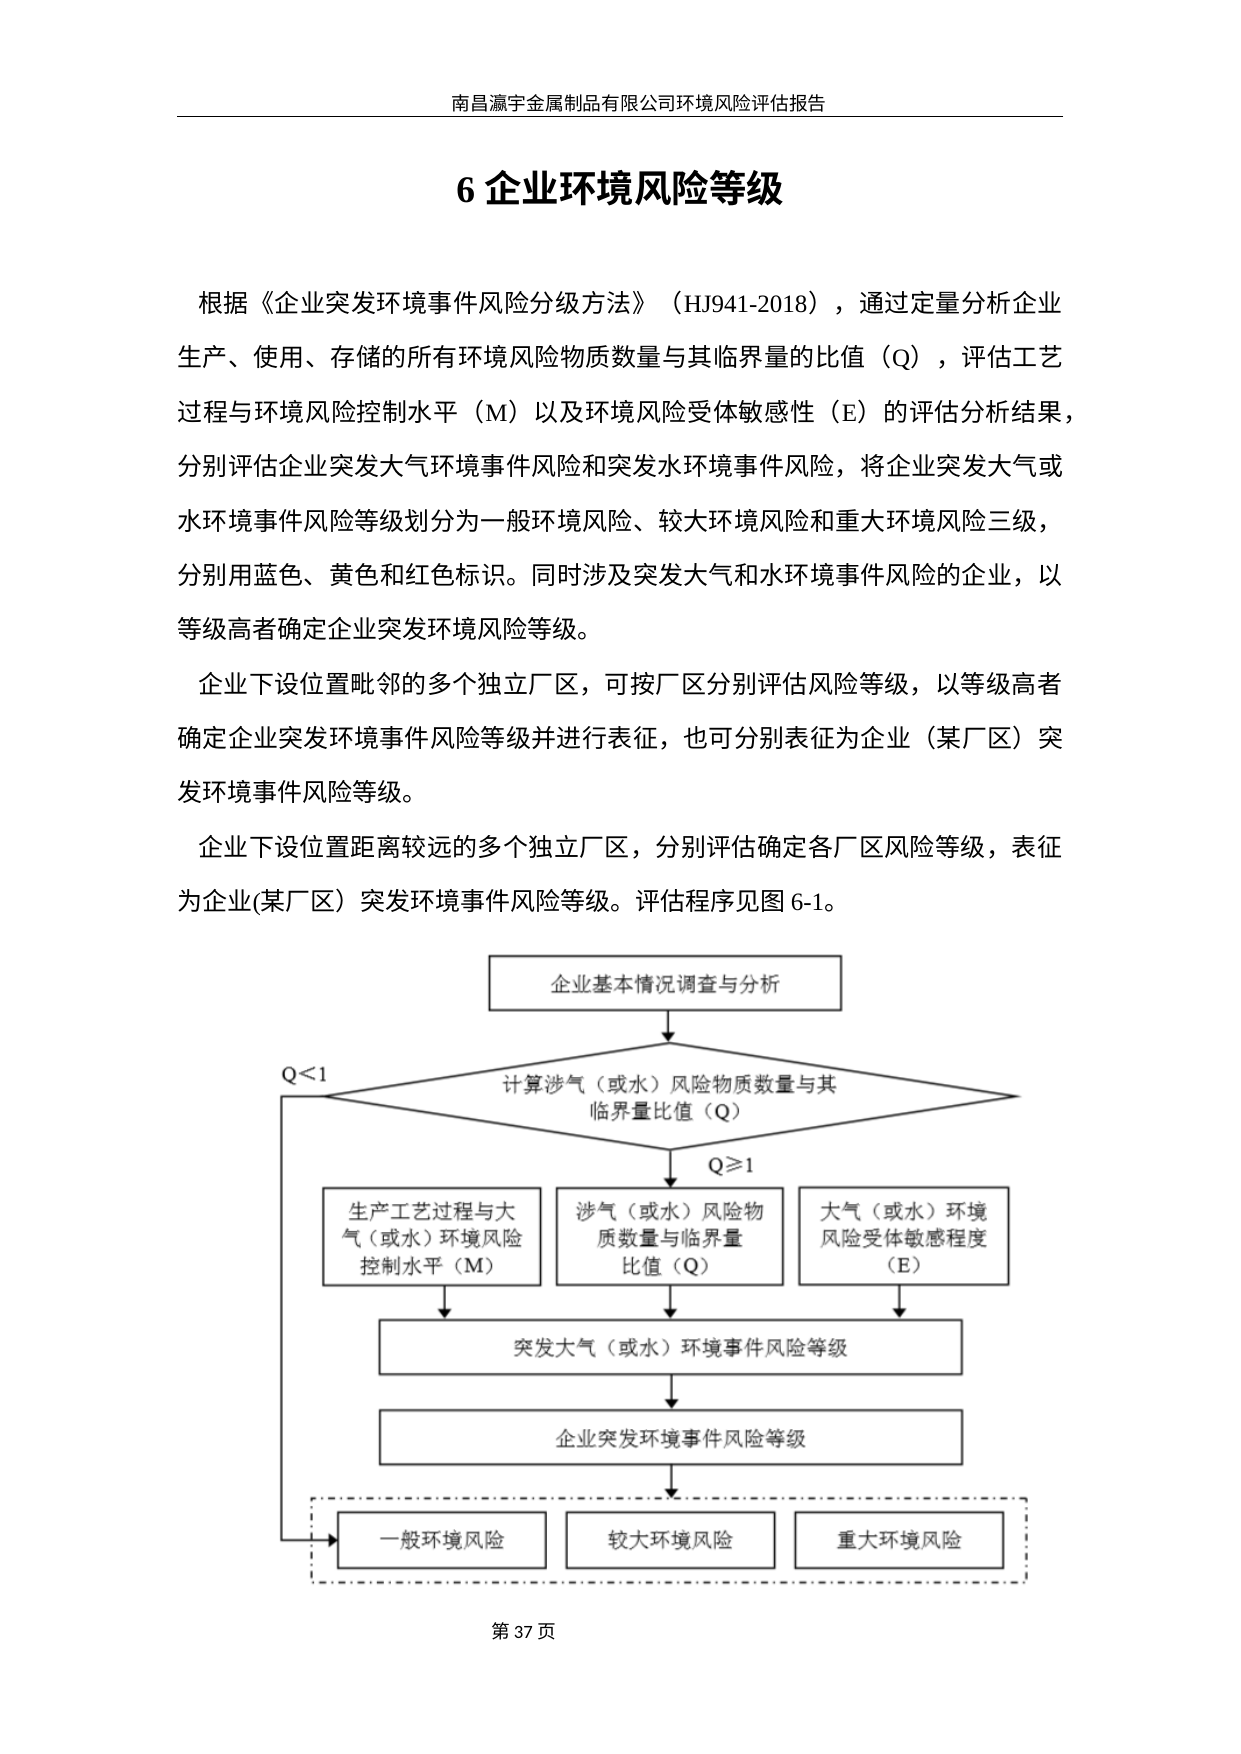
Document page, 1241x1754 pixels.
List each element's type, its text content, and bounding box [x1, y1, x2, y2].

text 企业下设位置毗邻的多个独立厂区，可按厂区分别评估风险等级，以等级高者确定企业突发环境事件风险等级并进行表征，也可分别表征为企业（某厂区）突发环境事件风险等级。 [177, 664, 1063, 809]
text 根据《企业突发环境事件风险分级方法》（HJ941-2018），通过定量分析企业生产、使用、存储的所有环境风险物质数量与其临界量的比值（Q），评估工艺过程与环境风险控制水平（M）以及环境风险受体敏感性（E）的评估分析结果，分别评估企业突发大气环境事件风险和突发水环境事件风险，将企业突发大气或水环境事件风险等级划分为一般环境风险、较大环境风险和重大环境风险三级，分别用蓝色、黄色和红色标识。同时涉及突发大气和水环境事件风险的企业，以等级高者确定企业突发环境风险等级。 [177, 283, 1063, 646]
subtitle 6 企业环境风险等级 [177, 159, 1063, 213]
picture [235, 936, 1079, 1604]
text 企业下设位置距离较远的多个独立厂区，分别评估确定各厂区风险等级，表征为企业(某厂区）突发环境事件风险等级。评估程序见图6-1。 [177, 827, 1063, 918]
